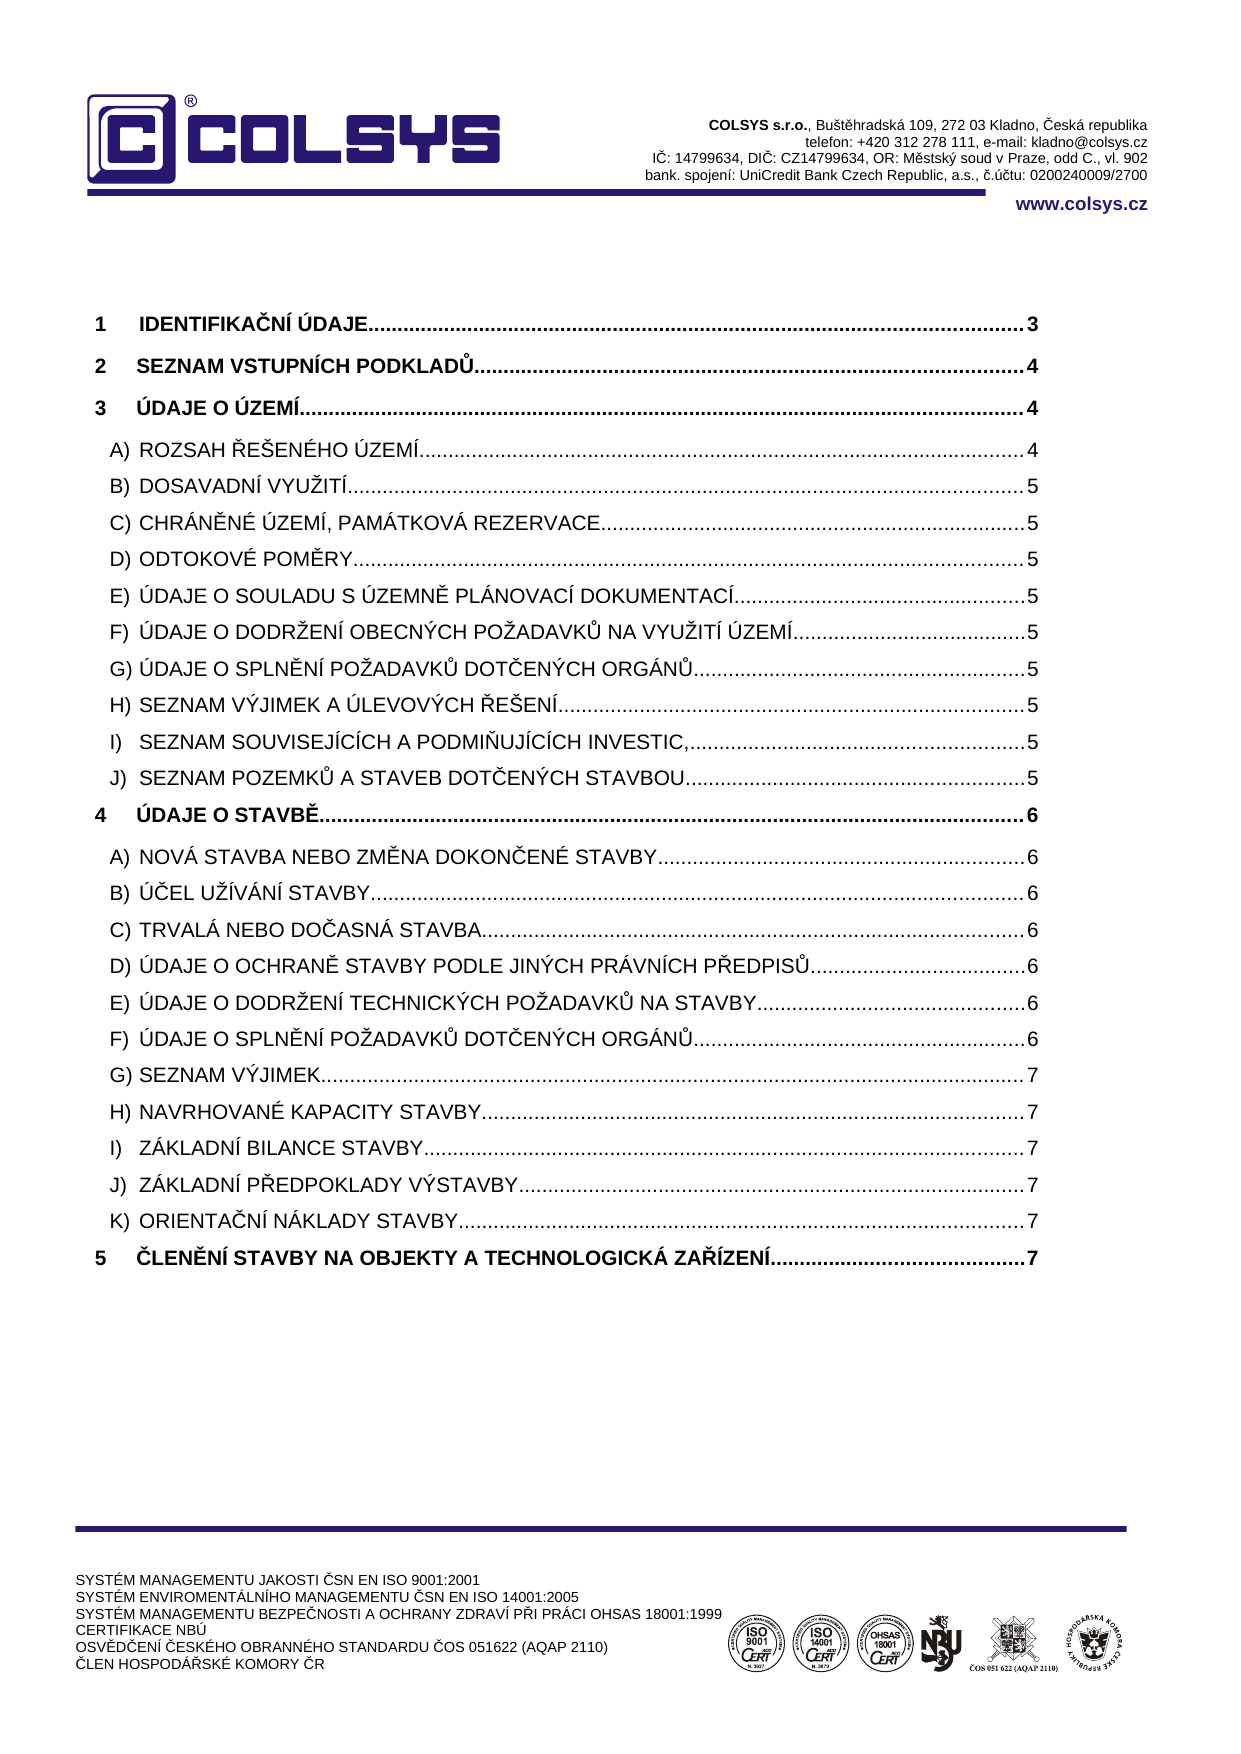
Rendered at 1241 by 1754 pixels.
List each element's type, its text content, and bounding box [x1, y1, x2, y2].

text c) Trvalá nebo dočasná stavba 6 [109, 917, 1107, 941]
text f) Údaje o splnění požadavků dotčených orgánů 6 [109, 1027, 1107, 1051]
text b) Účel užívání stavby 6 [109, 881, 1107, 905]
text i) Základní bilance stavby 7 [109, 1136, 1107, 1160]
text a) Nová stavba nebo změna dokončené stavby 6 [109, 844, 1107, 868]
text j) Základní předpoklady výstavby 7 [109, 1173, 1107, 1197]
text h) Seznam výjimek a úlevových řešení 5 [109, 693, 1107, 717]
text b) Dosavadní využití 5 [109, 474, 1107, 498]
text d) Odtokové poměry 5 [109, 547, 1107, 571]
text i) Seznam souvisejících a podmiňujících investic, 5 [109, 729, 1107, 753]
text g) Údaje o splnění požadavků dotčených orgánů 5 [109, 657, 1107, 681]
text 2 seznam vstupních podkladů 4 [94, 354, 1107, 378]
text 4 Údaje o stavbě 6 [94, 802, 1107, 826]
text g) Seznam výjimek 7 [109, 1063, 1107, 1087]
text j) Seznam pozemků a staveb dotčených stavbou 5 [109, 766, 1107, 790]
text d) Údaje o ochraně stavby podle jiných právních předpisů 6 [109, 954, 1107, 978]
text e) Údaje o souladu s územně plánovací dokumentací 5 [109, 584, 1107, 608]
text h) Navrhované kapacity stavby 7 [109, 1100, 1107, 1124]
text a) Rozsah řešeného území 4 [109, 438, 1107, 462]
text 1 identifikační údaje 3 [94, 312, 1107, 336]
text f) Údaje o dodržení obecných požadavků na využití území 5 [109, 620, 1107, 644]
text c) Chráněné území, památková rezervace 5 [109, 511, 1107, 535]
text k) Orientační náklady stavby 7 [109, 1209, 1107, 1233]
text 3 Údaje o území 4 [94, 396, 1107, 420]
text e) Údaje o dodržení technických požadavků na stavby 6 [109, 990, 1107, 1014]
text 5 Členění stavby na objekty a technologická zařízení 7 [94, 1246, 1107, 1269]
